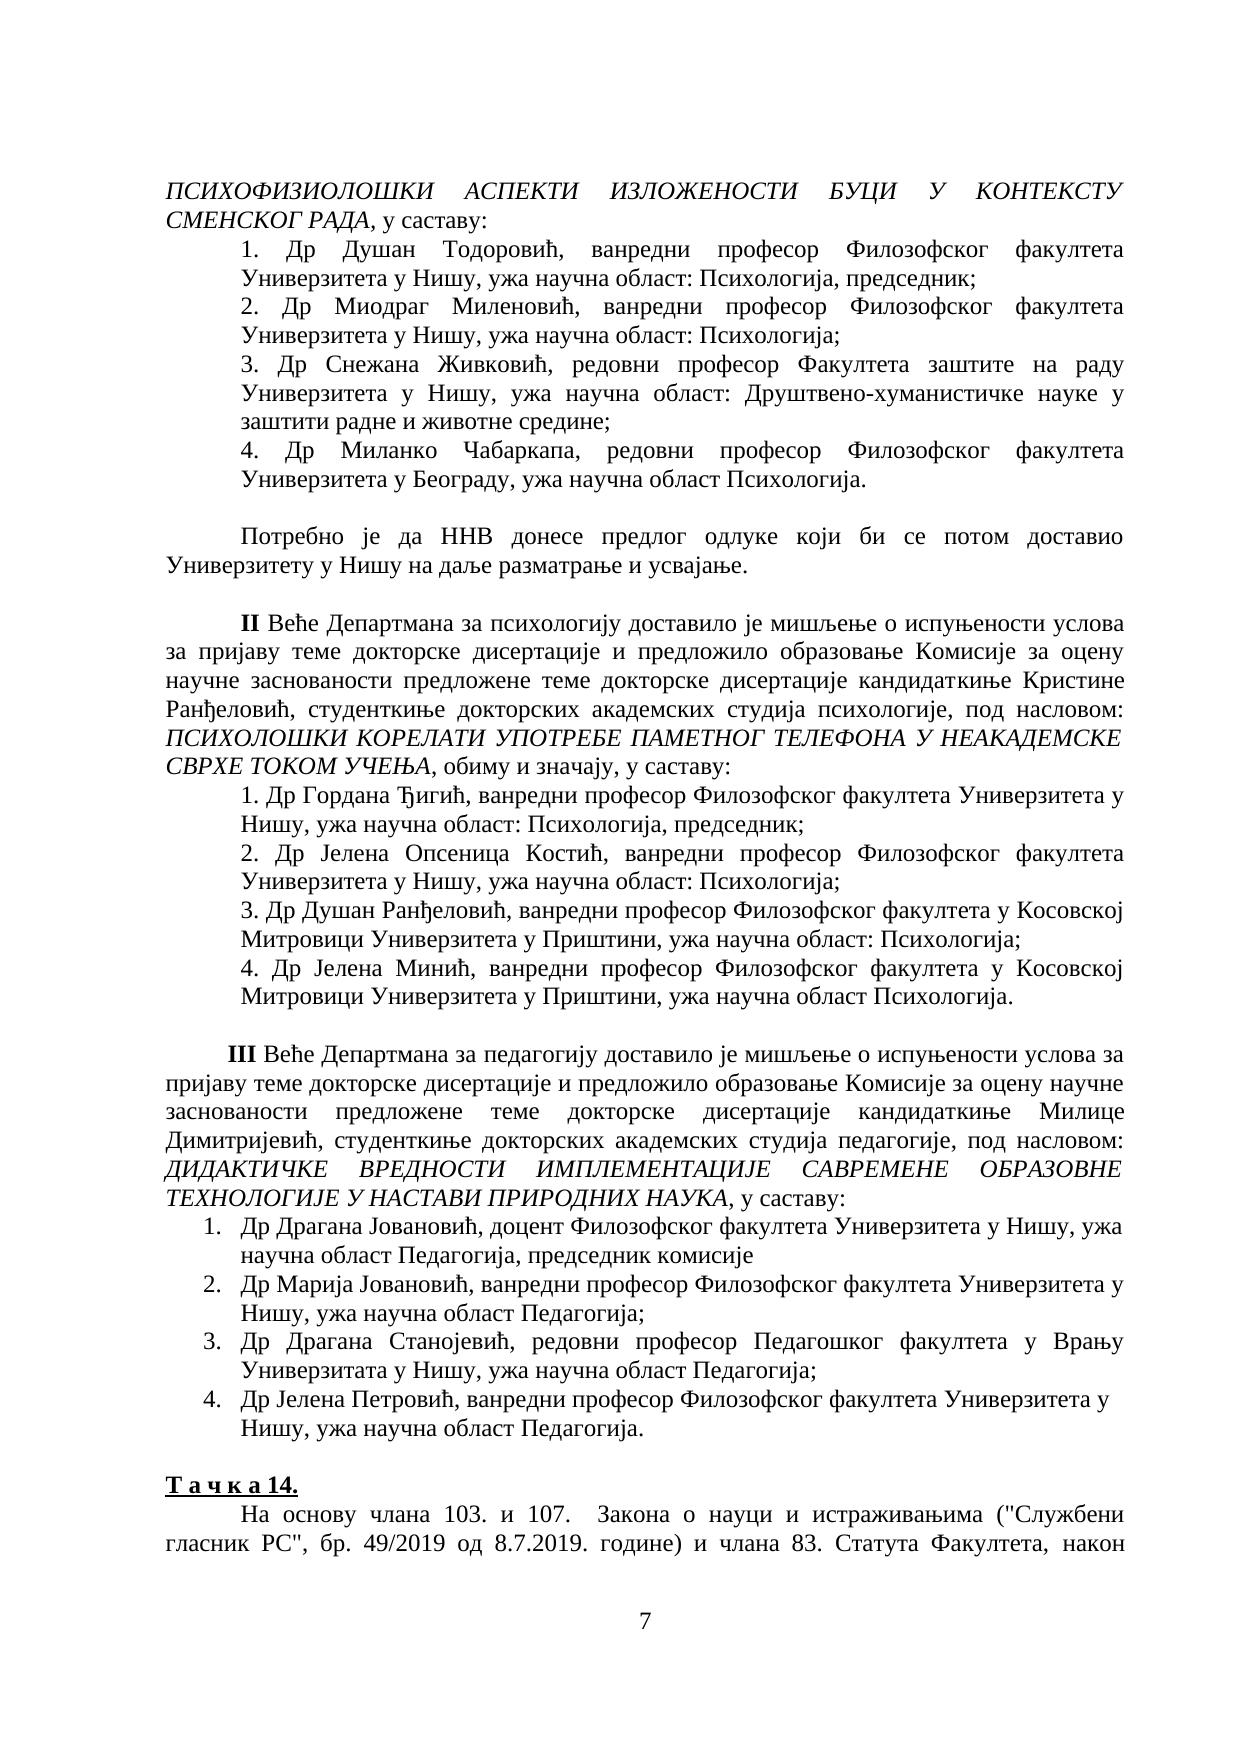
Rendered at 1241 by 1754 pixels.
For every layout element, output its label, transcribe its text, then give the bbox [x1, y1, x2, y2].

text III Веће Департмана за педагогију доставило је мишљење о испуњености услова за пријаву теме докторске дисертације и предложило образовање Комисије за оцену научне заснованости предложене теме докторске дисертације кандидаткиње Милице Димитријевић, студенткиње докторских академских студија педагогије, под насловом: Дидактичке вредности имплементације савремене образовне технологије у настави природних наука, у саставу: [165, 1039, 1125, 1211]
list Др Драгана Јовановић, доцент Филозофског факултета Универзитета у Нишу, ужа [203, 1211, 1125, 1240]
text 1. Др Душан Тодоровић, ванредни професор Филозофског факултета Универзитета у Нишу, ужа научна област: Психологија, председник; [240, 234, 1125, 291]
text 2. Др Миодраг Миленовић, ванредни професор Филозофског факултета Универзитета у Нишу, ужа научна област: Психологија; [240, 291, 1125, 349]
list Др Марија Јовановић, ванредни професор Филозофског факултета Универзитета у [203, 1269, 1125, 1298]
list Др Јелена Петровић, ванредни професор Филозофског факултета Универзитета у [203, 1384, 1125, 1413]
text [165, 1499, 1125, 1556]
text 2. Др Јелена Опсеница Костић, ванредни професор Филозофског факултета Универзитета у Нишу, ужа научна област: Психологија; [240, 838, 1125, 895]
text Потребно је да ННВ донесе предлог одлуке који би се потом доставио Универзитету у Нишу на даље разматрање и усвајање. [165, 521, 1125, 579]
text 3. Др Душан Ранђеловић, ванредни професор Филозофског факултета у Косовској Митровици Универзитета у Приштини, ужа научна област: Психологија; [240, 895, 1125, 953]
text II Веће Департмана за психологију доставило је мишљење о испуњености услова за пријаву теме докторске дисертације и предложило образовање Комисије за оцену научне заснованости предложене теме докторске дисертације кандидаткиње Кристине Ранђеловић, студенткиње докторских академских студија психологије, под насловом: Психолошки корелати употребе паметног телефона у неакадемске сврхе током учења, обиму и значају, у саставу: [165, 608, 1125, 780]
text Нишу, ужа научна област Педагогија; [240, 1298, 1125, 1326]
text Т а ч к а 14. [165, 1470, 1125, 1499]
text Нишу, ужа научна област Педагогија. [240, 1413, 1125, 1441]
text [165, 176, 1125, 234]
text 3. Др Снежана Живковић, редовни професор Факултета заштите на раду Универзитета у Нишу, ужа научна област: Друштвено-хуманистичке науке у заштити радне и животне средине; [240, 349, 1125, 435]
text 4. Др Јелена Минић, ванредни професор Филозофског факултета у Косовској Митровици Универзитета у Приштини, ужа научна област Психологија. [240, 953, 1125, 1010]
text 1. Др Гордана Ђигић, ванредни професор Филозофског факултета Универзитета у Нишу, ужа научна област: Психологија, председник; [240, 780, 1125, 838]
text научна област Педагогија, председник комисије [240, 1240, 1125, 1269]
list Др Драгана Станојевић, редовни професор Педагошког факултета у Врању Универзитата у Нишу, ужа научна област Педагогија; [203, 1326, 1125, 1384]
text 4. Др Миланко Чабаркапа, редовни професор Филозофског факултета Универзитета у Београду, ужа научна област Психологија. [240, 435, 1125, 493]
